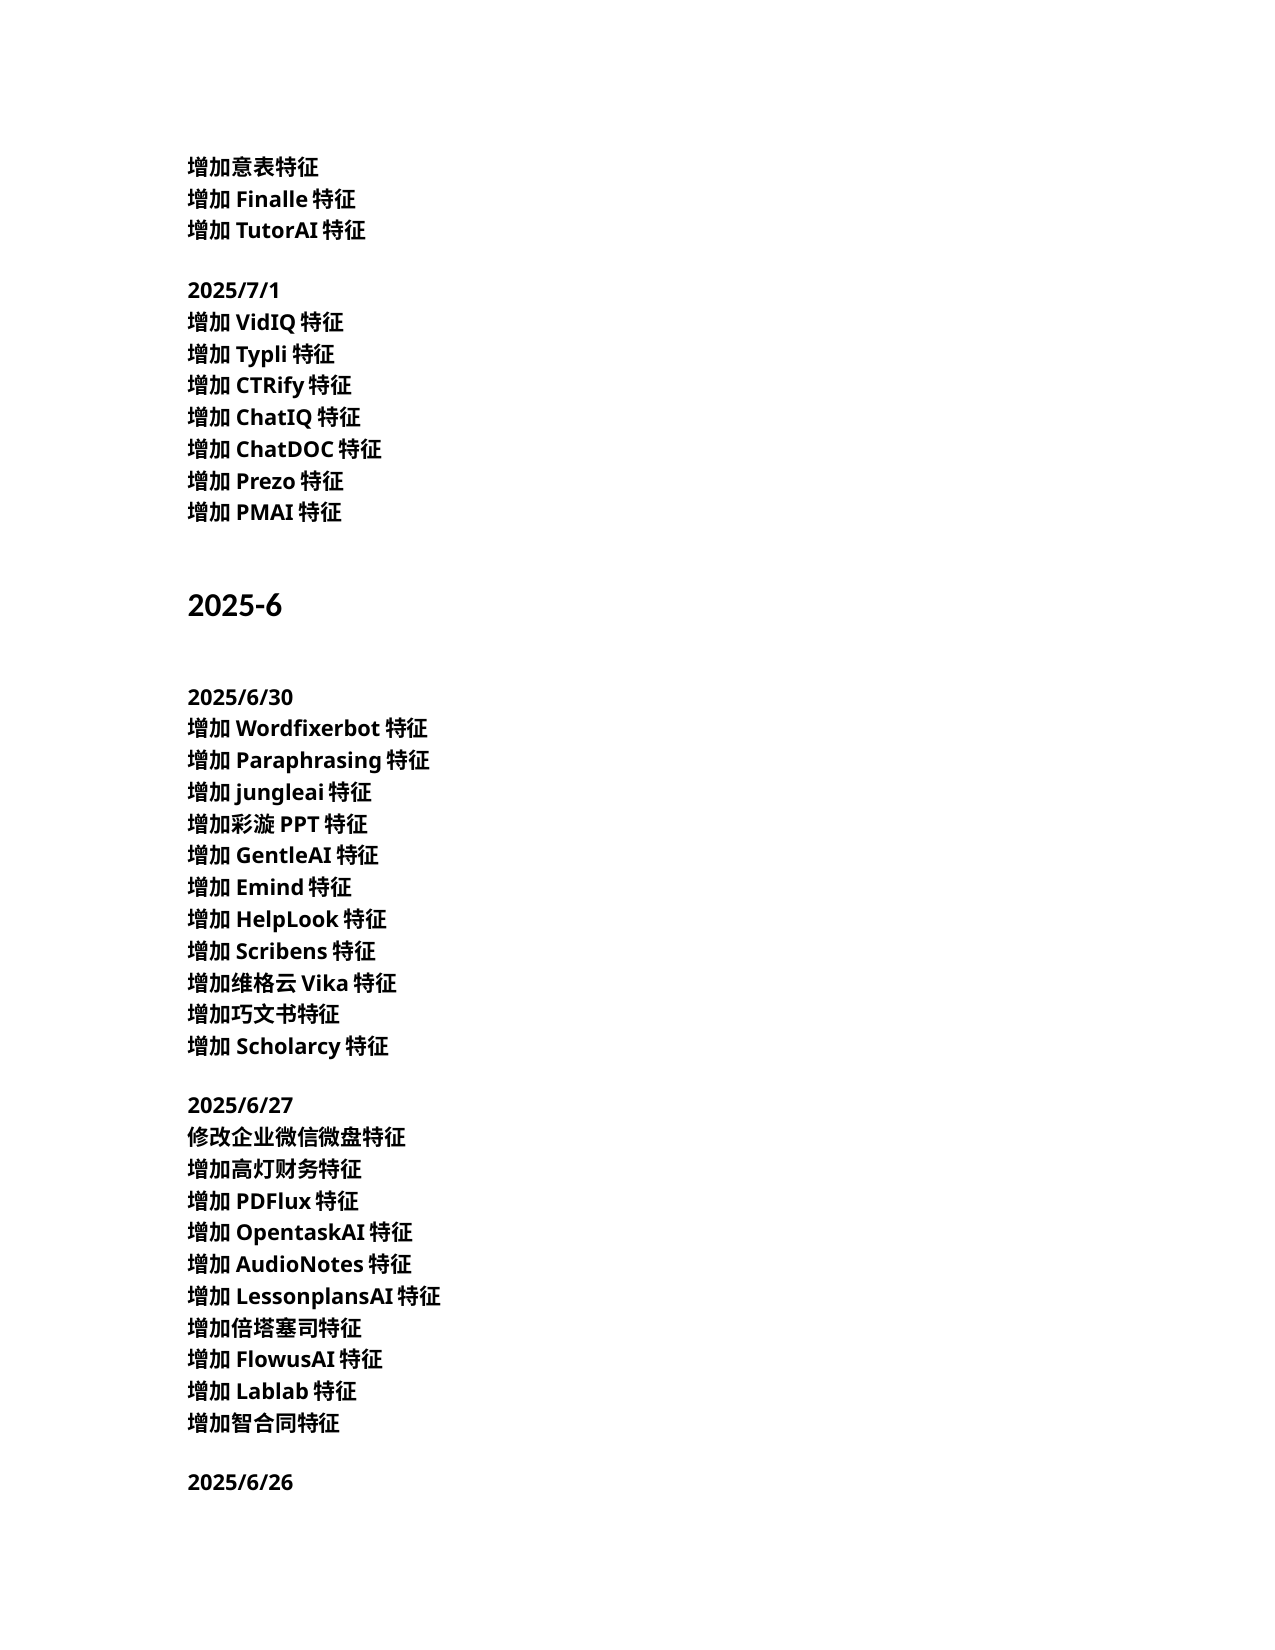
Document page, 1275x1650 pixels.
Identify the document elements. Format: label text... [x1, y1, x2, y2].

text 增加ChatDOC特征 [187, 432, 1087, 464]
subtitle 2025-6 [187, 584, 1087, 625]
text 2025/6/30 [187, 682, 1087, 711]
text 增加OpentaskAI特征 [187, 1215, 1087, 1247]
text 增加jungleai特征 [187, 775, 1087, 807]
text 2025/6/27 [187, 1091, 1087, 1120]
text 增加ChatIQ特征 [187, 400, 1087, 432]
text 增加CTRify特征 [187, 368, 1087, 400]
text 2025/7/1 [187, 275, 1087, 305]
text 增加 Scholarcy特征 [187, 1029, 1087, 1061]
text 增加Paraphrasing特征 [187, 743, 1087, 775]
text 增加GentleAI特征 [187, 838, 1087, 870]
text 增加高灯财务特征 [187, 1152, 1087, 1184]
text 增加Wordfixerbot特征 [187, 711, 1087, 743]
text 增加PDFlux特征 [187, 1184, 1087, 1215]
text 增加意表特征 [187, 150, 1087, 182]
text 增加倍塔塞司特征 [187, 1311, 1087, 1342]
text 2025/6/26 [187, 1467, 1087, 1497]
text 增加Emind特征 [187, 870, 1087, 902]
text 增加PMAI特征 [187, 495, 1087, 527]
text 修改企业微信微盘特征 [187, 1120, 1087, 1152]
text 增加Typli特征 [187, 337, 1087, 368]
text 增加LessonplansAI特征 [187, 1279, 1087, 1311]
text 增加Finalle特征 [187, 182, 1087, 213]
text 增加彩漩PPT特征 [187, 807, 1087, 838]
text 增加AudioNotes特征 [187, 1247, 1087, 1279]
text 增加VidIQ特征 [187, 305, 1087, 337]
text 增加智合同特征 [187, 1406, 1087, 1438]
text 增加HelpLook特征 [187, 902, 1087, 934]
text 增加TutorAI特征 [187, 213, 1087, 245]
text 增加Prezo特征 [187, 464, 1087, 495]
text 增加巧文书特征 [187, 997, 1087, 1029]
text 增加维格云Vika特征 [187, 966, 1087, 997]
text 增加Lablab特征 [187, 1374, 1087, 1406]
text 增加Scribens特征 [187, 934, 1087, 966]
text 增加FlowusAI特征 [187, 1342, 1087, 1374]
